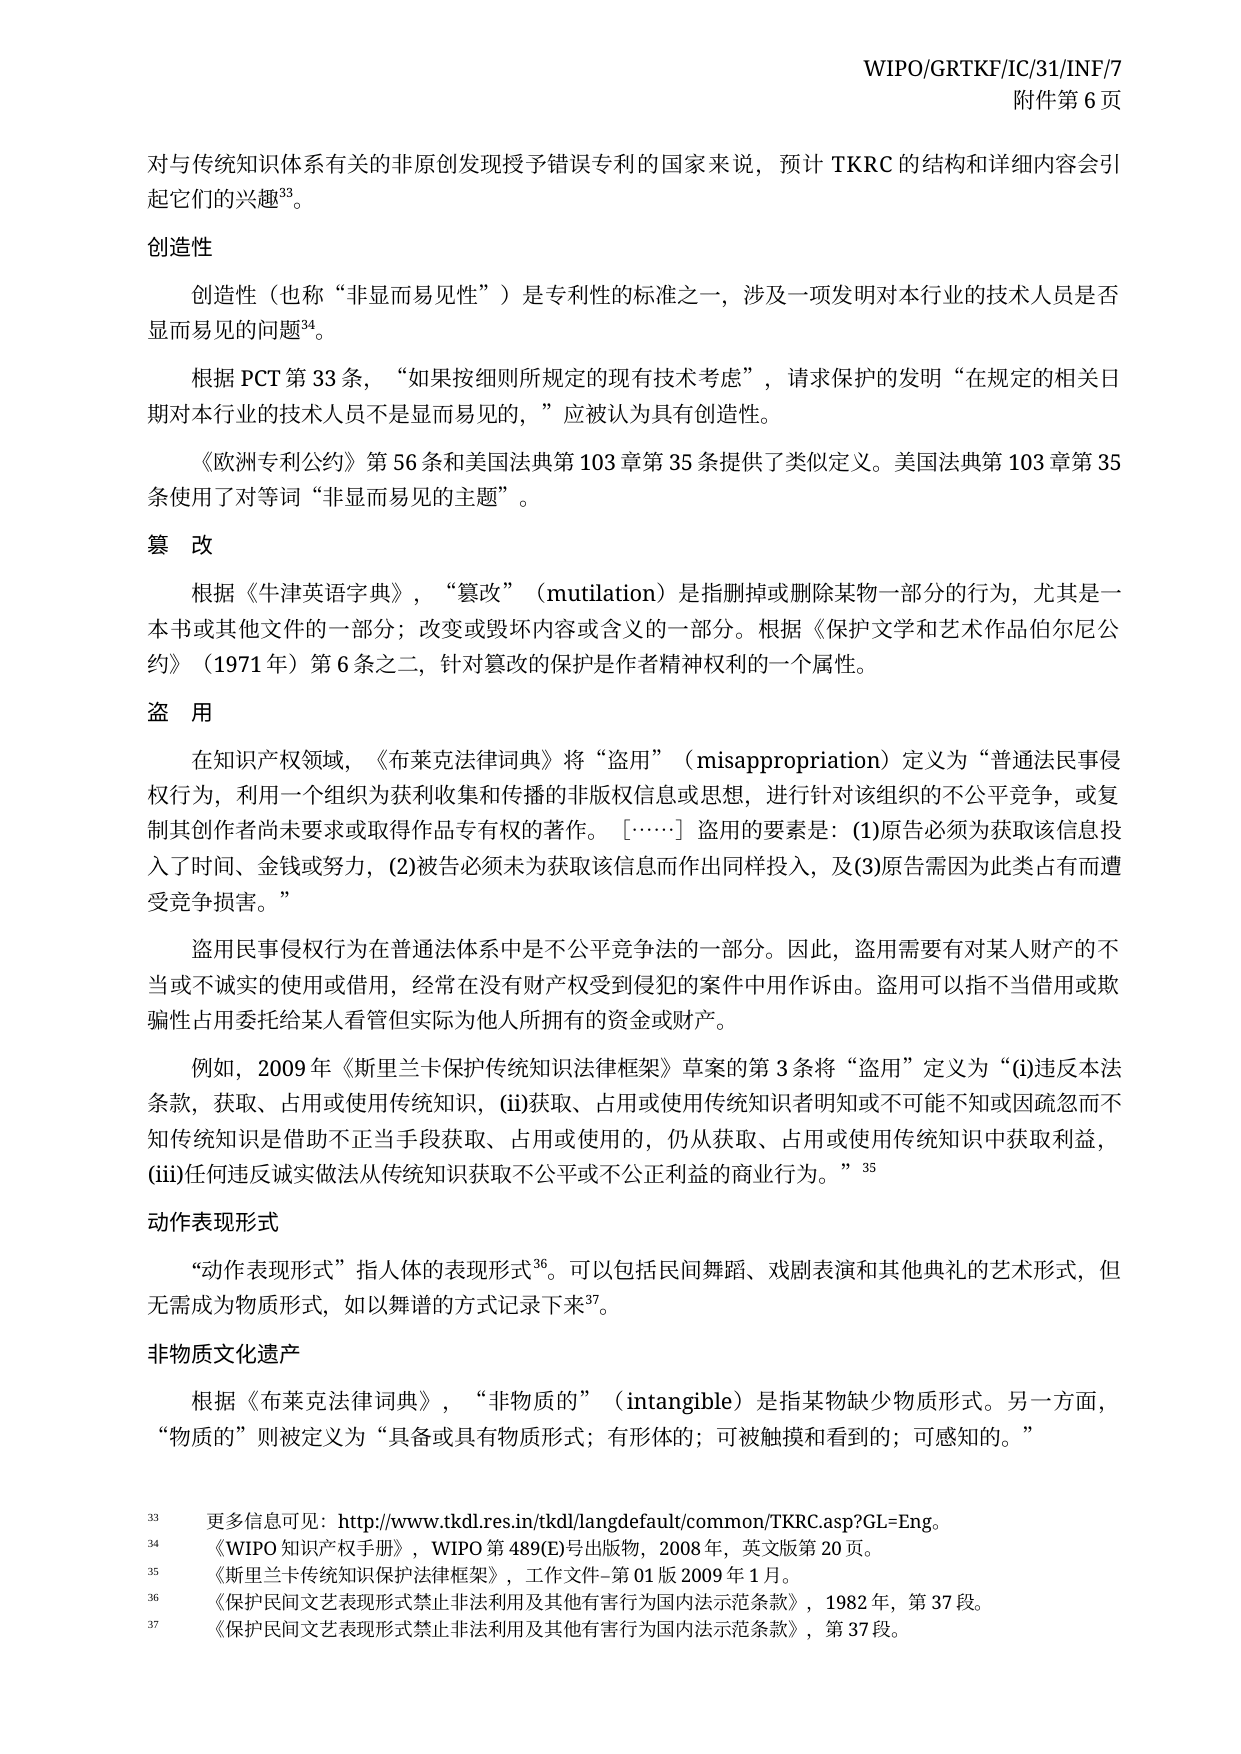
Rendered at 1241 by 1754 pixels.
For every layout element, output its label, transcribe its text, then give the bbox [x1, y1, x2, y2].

text 《欧洲专利公约》第56条和美国法典第103章第35条提供了类似定义。美国法典第103章第35条使用了对等词“非显而易见的主题”。 [148, 441, 1122, 512]
text 动作表现形式 [148, 1202, 1122, 1237]
text “动作表现形式”指人体的表现形式。可以包括民间舞蹈、戏剧表演和其他典礼的艺术形式，但无需成为物质形式，如以舞谱的方式记录下来。 [148, 1249, 1122, 1320]
text 篡 改 [148, 524, 1122, 560]
text 创造性 [148, 227, 1122, 262]
text 盗用民事侵权行为在普通法体系中是不公平竞争法的一部分。因此，盗用需要有对某人财产的不当或不诚实的使用或借用，经常在没有财产权受到侵犯的案件中用作诉由。盗用可以指不当借用或欺骗性占用委托给某人看管但实际为他人所拥有的资金或财产。 [148, 929, 1122, 1035]
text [148, 143, 1122, 214]
text 非物质文化遗产 [148, 1333, 1122, 1368]
text 根据PCT第33条，“如果按细则所规定的现有技术考虑”，请求保护的发明“在规定的相关日期对本行业的技术人员不是显而易见的，”应被认为具有创造性。 [148, 358, 1122, 429]
text 例如，2009年《斯里兰卡保护传统知识法律框架》草案的第3条将“盗用”定义为“(i)违反本法条款，获取、占用或使用传统知识，(ii)获取、占用或使用传统知识者明知或不可能不知或因疏忽而不知传统知识是借助不正当手段获取、占用或使用的，仍从获取、占用或使用传统知识中获取利益，(iii)任何违反诚实做法从传统知识获取不公平或不公正利益的商业行为。” [148, 1047, 1122, 1189]
text 在知识产权领域，《布莱克法律词典》将“盗用”（misappropriation）定义为“普通法民事侵权行为，利用一个组织为获利收集和传播的非版权信息或思想，进行针对该组织的不公平竞争，或复制其创作者尚未要求或取得作品专有权的著作。［……］盗用的要素是：(1)原告必须为获取该信息投入了时间、金钱或努力，(2)被告必须未为获取该信息而作出同样投入，及(3)原告需因为此类占有而遭受竞争损害。” [148, 739, 1122, 916]
text 根据《布莱克法律词典》，“非物质的”（intangible）是指某物缺少物质形式。另一方面，“物质的”则被定义为“具备或具有物质形式；有形体的；可被触摸和看到的；可感知的。” [148, 1381, 1122, 1452]
text 创造性（也称“非显而易见性”）是专利性的标准之一，涉及一项发明对本行业的技术人员是否显而易见的问题。 [148, 274, 1122, 345]
text 根据《牛津英语字典》，“篡改”（mutilation）是指删掉或删除某物一部分的行为，尤其是一本书或其他文件的一部分；改变或毁坏内容或含义的一部分。根据《保护文学和艺术作品伯尔尼公约》（1971年）第6条之二，针对篡改的保护是作者精神权利的一个属性。 [148, 572, 1122, 679]
text 盗 用 [148, 691, 1122, 727]
